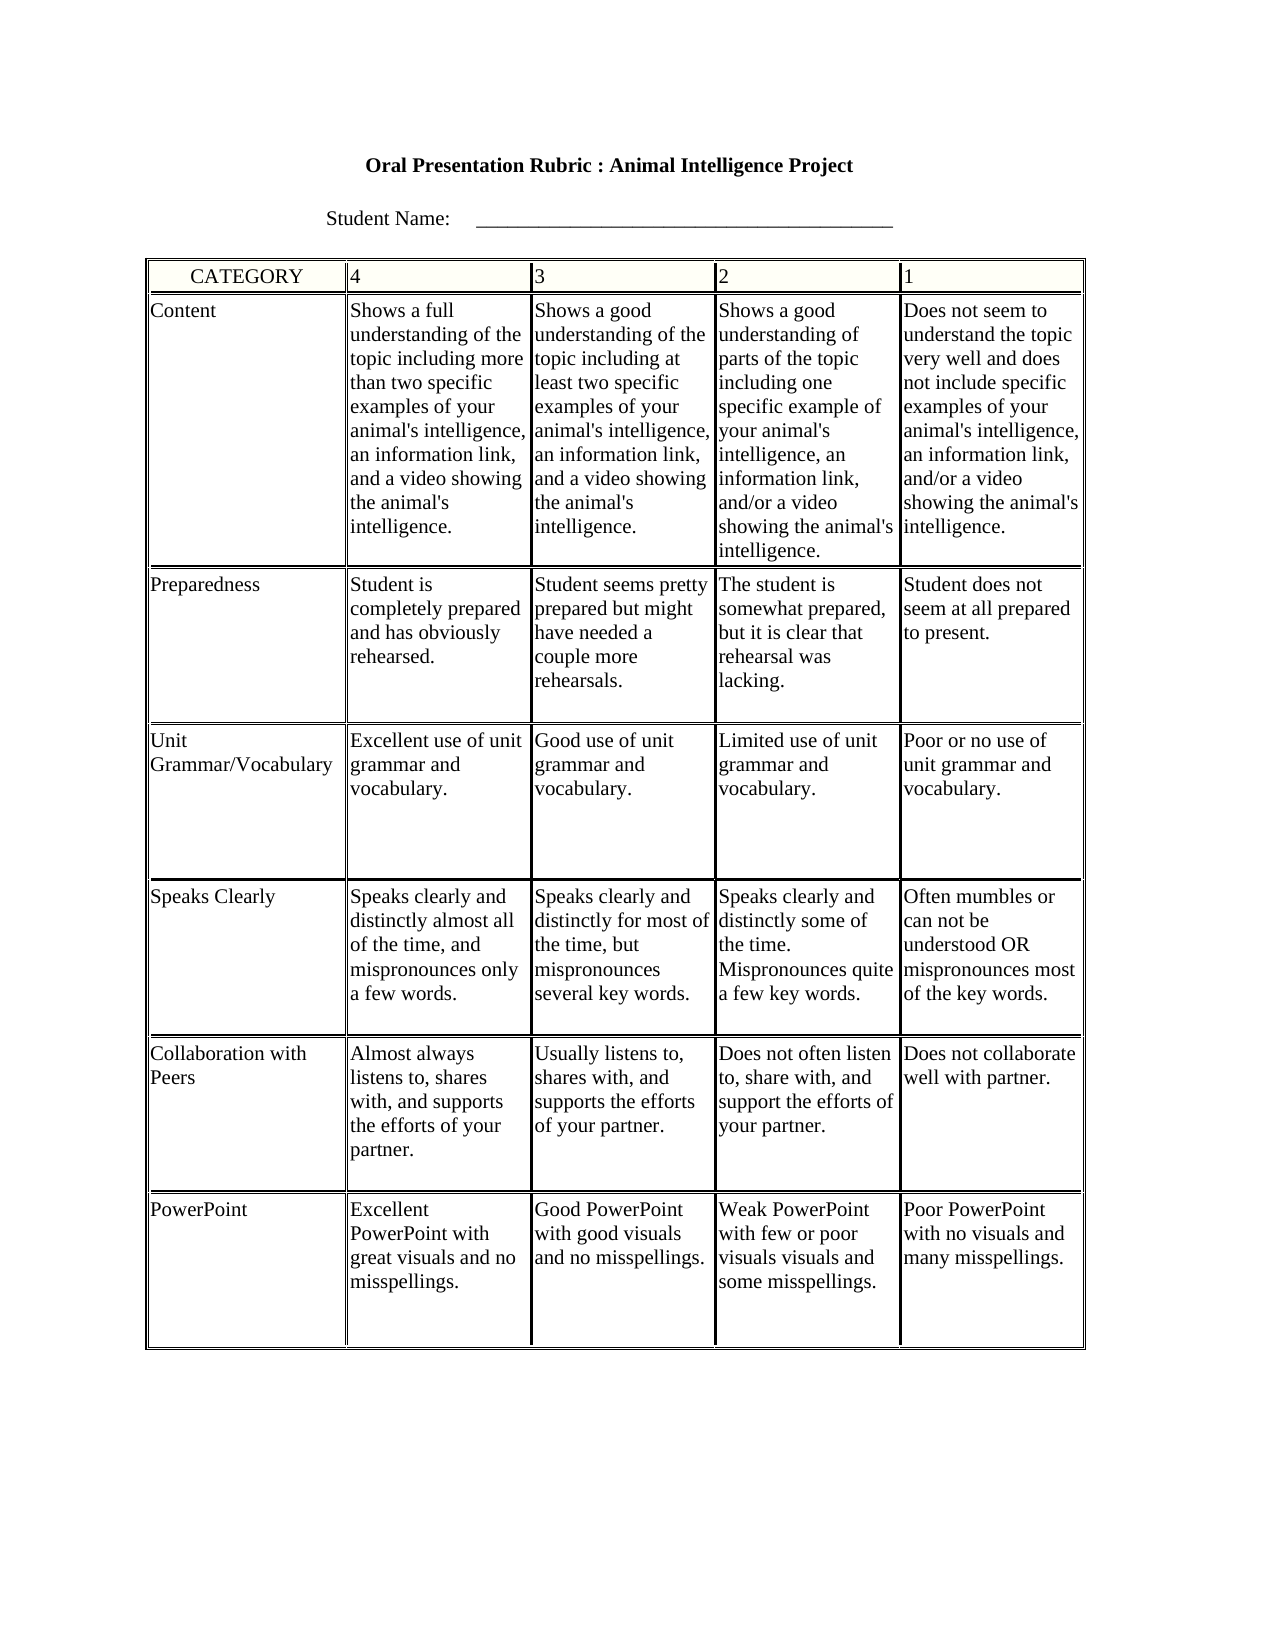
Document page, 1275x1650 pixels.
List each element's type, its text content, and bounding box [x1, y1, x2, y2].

table_cell Speaks clearly and distinctly almost all of the time, and mispronounces only a few words. [348, 881, 530, 1034]
table_cell Shows a full understanding of the topic including more than two specific examples of your animal's intelligence, an information link, and a video showing the animal's intelligence. [348, 295, 530, 565]
table_cell Content [149, 291, 345, 565]
table_cell Student is completely prepared and has obviously rehearsed. [348, 569, 530, 722]
table_cell Excellent use of unit grammar and vocabulary. [348, 725, 530, 878]
table_cell Does not collaborate well with partner. [902, 1034, 1083, 1190]
table_cell Unit Grammar/Vocabulary [147, 722, 347, 878]
table_cell Limited use of unit grammar and vocabulary. [717, 725, 899, 878]
table_cell Student does not seem at all prepared to present. [902, 565, 1083, 722]
table_cell Speaks clearly and distinctly for most of the time, but mispronounces several key words. [533, 881, 714, 1034]
table_cell Shows a good understanding of the topic including at least two specific examples of your animal's intelligence, an information link, and a video showing the animal's intelligence. [533, 295, 714, 565]
table_cell Almost always listens to, shares with, and supports the efforts of your partner. [348, 1038, 530, 1190]
table_header 1 [900, 261, 1083, 291]
table_header 2 [715, 259, 900, 291]
table_cell Does not often listen to, share with, and support the efforts of your partner. [717, 1038, 899, 1190]
table_cell Speaks clearly and distinctly some of the time. Mispronounces quite a few key words. [717, 881, 899, 1034]
table_header 3 [531, 259, 715, 291]
table_cell Weak PowerPoint with few or poor visuals visuals and some misspellings. [715, 1194, 900, 1347]
table_cell Speaks Clearly [147, 878, 345, 1034]
table_cell Often mumbles or can not be understood OR mispronounces most of the key words. [902, 878, 1084, 1034]
table_header CATEGORY [149, 261, 347, 291]
table_cell Excellent PowerPoint with great visuals and no misspellings. [347, 1194, 531, 1347]
table_cell Student seems pretty prepared but might have needed a couple more rehearsals. [533, 569, 714, 722]
table_cell The student is somewhat prepared, but it is clear that rehearsal was lacking. [717, 569, 899, 722]
table_cell Poor or no use of unit grammar and vocabulary. [900, 722, 1084, 878]
table_cell Preparedness [149, 565, 345, 722]
table_cell Shows a good understanding of parts of the topic including one specific example of your animal's intelligence, an information link, and/or a video showing the animal's intelligence. [717, 295, 899, 565]
table_cell Does not seem to understand the topic very well and does not include specific examples of your animal's intelligence, an information link, and/or a video showing the animal's intelligence. [902, 291, 1083, 565]
table_header 4 [347, 261, 531, 291]
table_cell Collaboration with Peers [149, 1034, 345, 1190]
table_cell Usually listens to, shares with, and supports the efforts of your partner. [533, 1038, 714, 1190]
table_cell Good use of unit grammar and vocabulary. [533, 725, 714, 878]
table_cell Poor PowerPoint with no visuals and many misspellings. [900, 1190, 1083, 1347]
table_cell Good PowerPoint with good visuals and no misspellings. [531, 1194, 715, 1347]
table_cell PowerPoint [149, 1190, 347, 1347]
